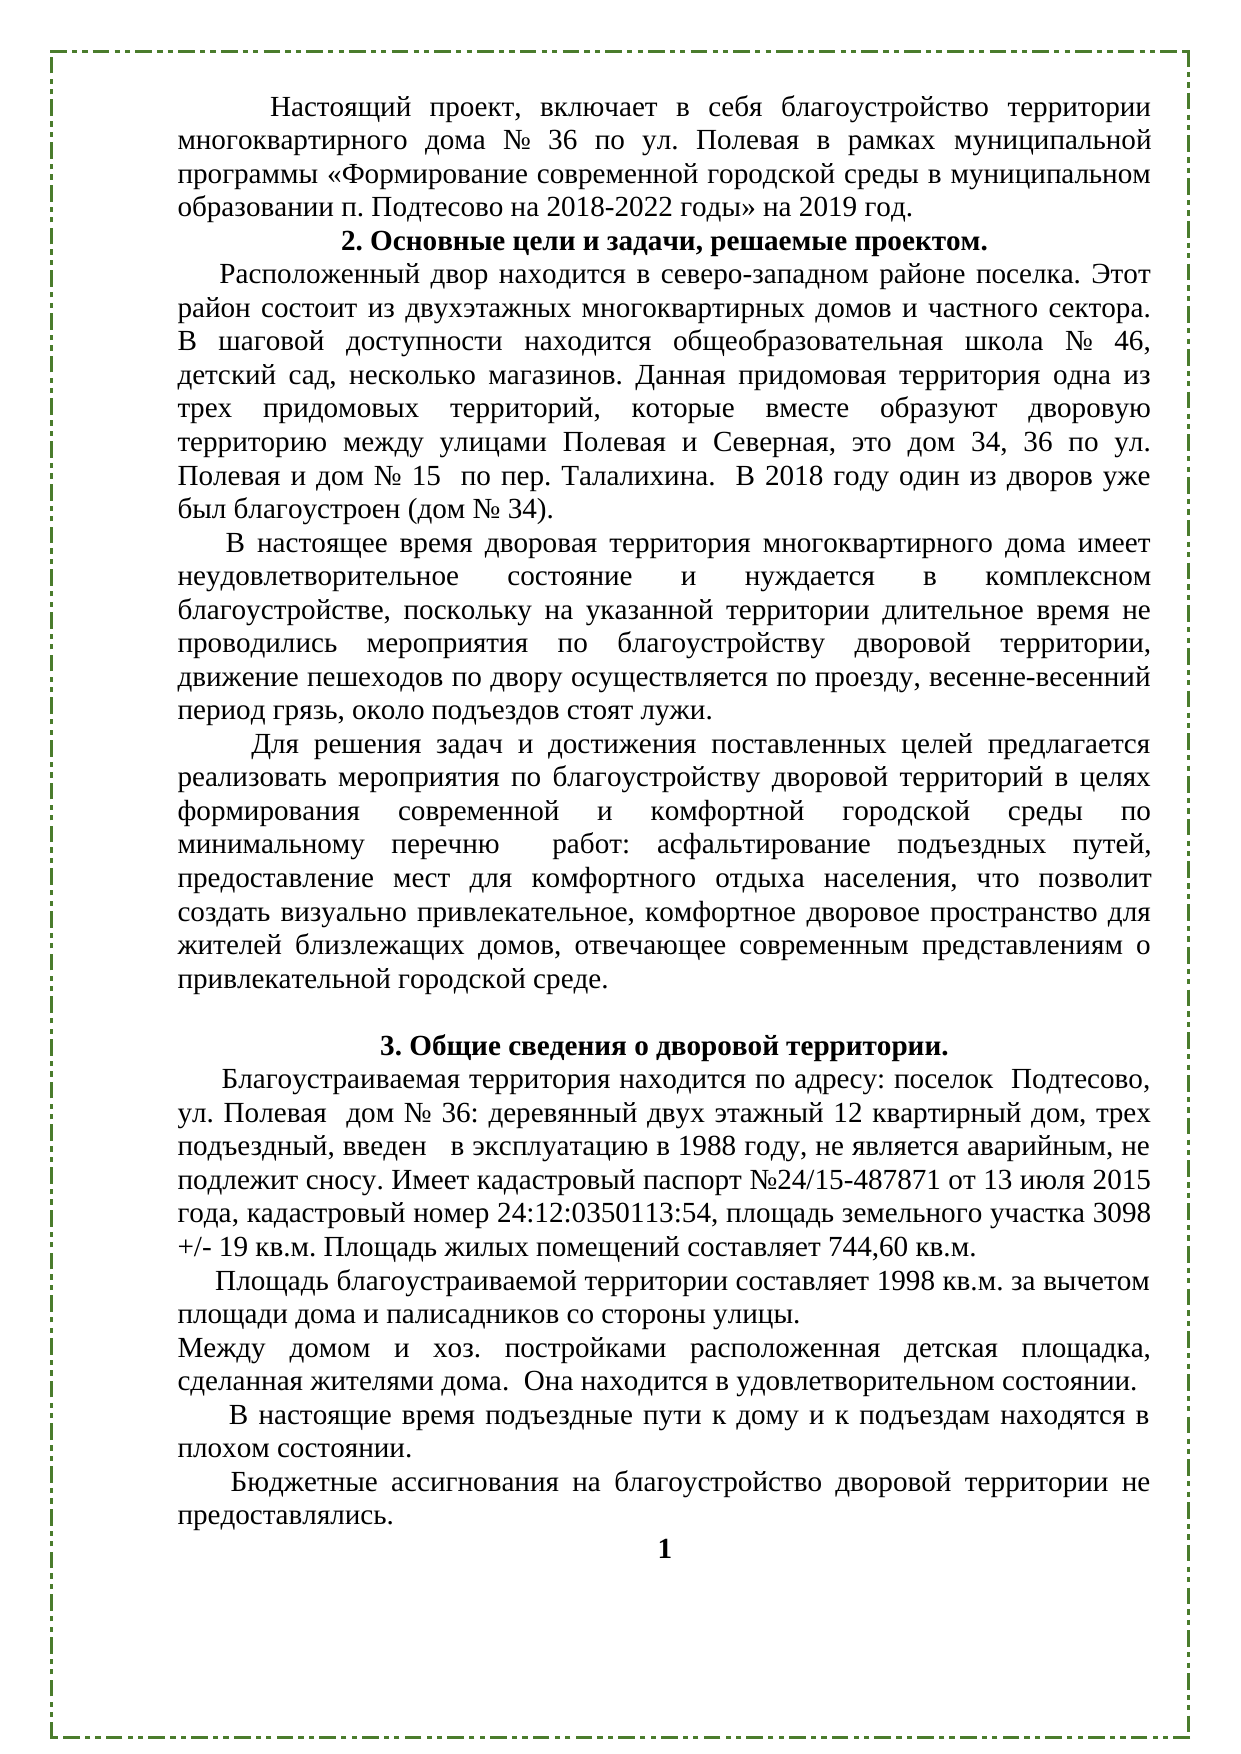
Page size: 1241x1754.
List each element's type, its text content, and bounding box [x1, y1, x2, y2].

text Площадь благоустраиваемой территории составляет 1998 кв.м. за вычетом площади дома и палисадников со стороны улицы. [177, 1263, 1152, 1330]
text Для решения задач и достижения поставленных целей предлагается реализовать мероприятия по благоустройству дворовой территорий в целях формирования современной и комфортной городской среды по минимальному перечню работ: асфальтирование подъездных путей, предоставление мест для комфортного отдыха населения, что позволит создать визуально привлекательное, комфортное дворовое пространство для жителей близлежащих домов, отвечающее современным представлениям о привлекательной городской среде. [177, 726, 1152, 994]
text 1 [177, 1531, 1152, 1564]
text 2. Основные цели и задачи, решаемые проектом. [177, 223, 1152, 256]
text 3. Общие сведения о дворовой территории. [177, 1028, 1152, 1061]
text В настоящее время дворовая территория многоквартирного дома имеет неудовлетворительное состояние и нуждается в комплексном благоустройстве, поскольку на указанной территории длительное время не проводились мероприятия по благоустройству дворовой территории, движение пешеходов по двору осуществляется по проезду, весенне-весенний период грязь, около подъездов стоят лужи. [177, 525, 1152, 726]
text Настоящий проект, включает в себя благоустройство территории многоквартирного дома № 36 по ул. Полевая в рамках муниципальной программы «Формирование современной городской среды в муниципальном образовании п. Подтесово на 2018-2022 годы» на 2019 год. [177, 89, 1152, 223]
text Благоустраиваемая территория находится по адресу: поселок Подтесово, ул. Полевая дом № 36: деревянный двух этажный 12 квартирный дом, трех подъездный, введен в эксплуатацию в 1988 году, не является аварийным, не подлежит сносу. Имеет кадастровый паспорт №24/15-487871 от 13 июля 2015 года, кадастровый номер 24:12:0350113:54, площадь земельного участка 3098 +/- 19 кв.м. Площадь жилых помещений составляет 744,60 кв.м. [177, 1061, 1152, 1263]
text Между домом и хоз. постройками расположенная детская площадка, сделанная жителями дома. Она находится в удовлетворительном состоянии. [177, 1330, 1152, 1397]
text Бюджетные ассигнования на благоустройство дворовой территории не предоставлялись. [177, 1464, 1152, 1531]
text Расположенный двор находится в северо-западном районе поселка. Этот район состоит из двухэтажных многоквартирных домов и частного сектора. В шаговой доступности находится общеобразовательная школа № 46, детский сад, несколько магазинов. Данная придомовая территория одна из трех придомовых территорий, которые вместе образуют дворовую территорию между улицами Полевая и Северная, это дом 34, 36 по ул. Полевая и дом № 15 по пер. Талалихина. В 2018 году один из дворов уже был благоустроен (дом № 34). [177, 256, 1152, 525]
text В настоящие время подъездные пути к дому и к подъездам находятся в плохом состоянии. [177, 1397, 1152, 1464]
